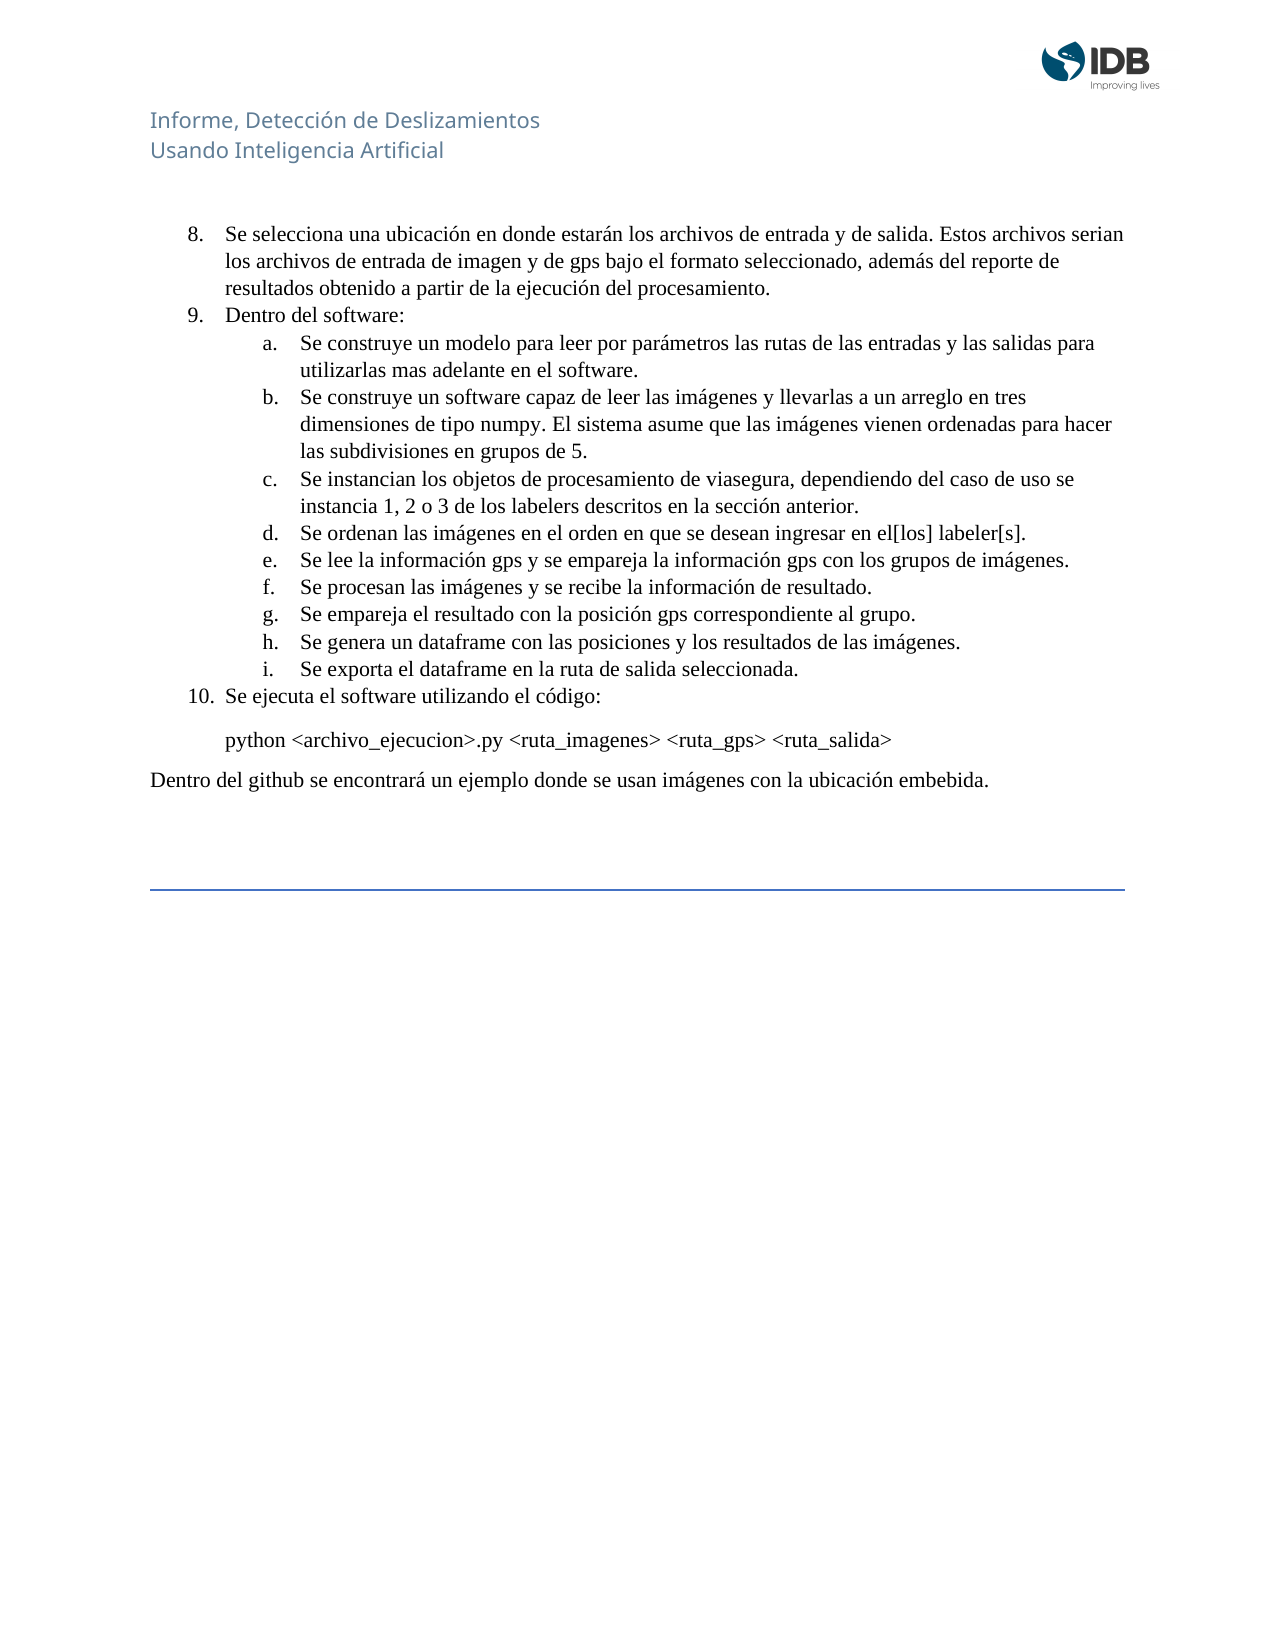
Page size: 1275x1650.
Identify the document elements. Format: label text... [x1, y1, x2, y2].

list Se construye un modelo para leer por parámetros las rutas de las entradas y las salidas para utilizarlas mas adelante en el software. [262, 329, 1125, 382]
text Dentro del github se encontrará un ejemplo donde se usan imágenes con la ubicación embebida. [150, 767, 1125, 792]
list Se ejecuta el software utilizando el código: [187, 683, 1125, 708]
list Se ordenan las imágenes en el orden en que se desean ingresar en el[los] labeler[s]. [262, 520, 1125, 545]
list Se selecciona una ubicación en donde estarán los archivos de entrada y de salida. Estos archivos serian los archivos de entrada de imagen y de gps bajo el formato seleccionado, además del reporte de resultados obtenido a partir de la ejecución del procesamiento. [187, 221, 1125, 300]
list Se procesan las imágenes y se recibe la información de resultado. [262, 574, 1125, 599]
list Se instancian los objetos de procesamiento de viasegura, dependiendo del caso de uso se instancia 1, 2 o 3 de los labelers descritos en la sección anterior. [262, 466, 1125, 518]
picture [1016, 34, 1181, 95]
list Dentro del software: [187, 302, 1125, 328]
list Se lee la información gps y se empareja la información gps con los grupos de imágenes. [262, 547, 1125, 572]
list Se genera un dataframe con las posiciones y los resultados de las imágenes. [262, 629, 1125, 654]
list Se exporta el dataframe en la ruta de salida seleccionada. [262, 656, 1125, 681]
text python <archivo_ejecucion>.py <ruta_imagenes> <ruta_gps> <ruta_salida> [225, 727, 1125, 752]
list Se empareja el resultado con la posición gps correspondiente al grupo. [262, 601, 1125, 627]
list Se construye un software capaz de leer las imágenes y llevarlas a un arreglo en tres dimensiones de tipo numpy. El sistema asume que las imágenes vienen ordenadas para hacer las subdivisiones en grupos de 5. [262, 384, 1125, 463]
